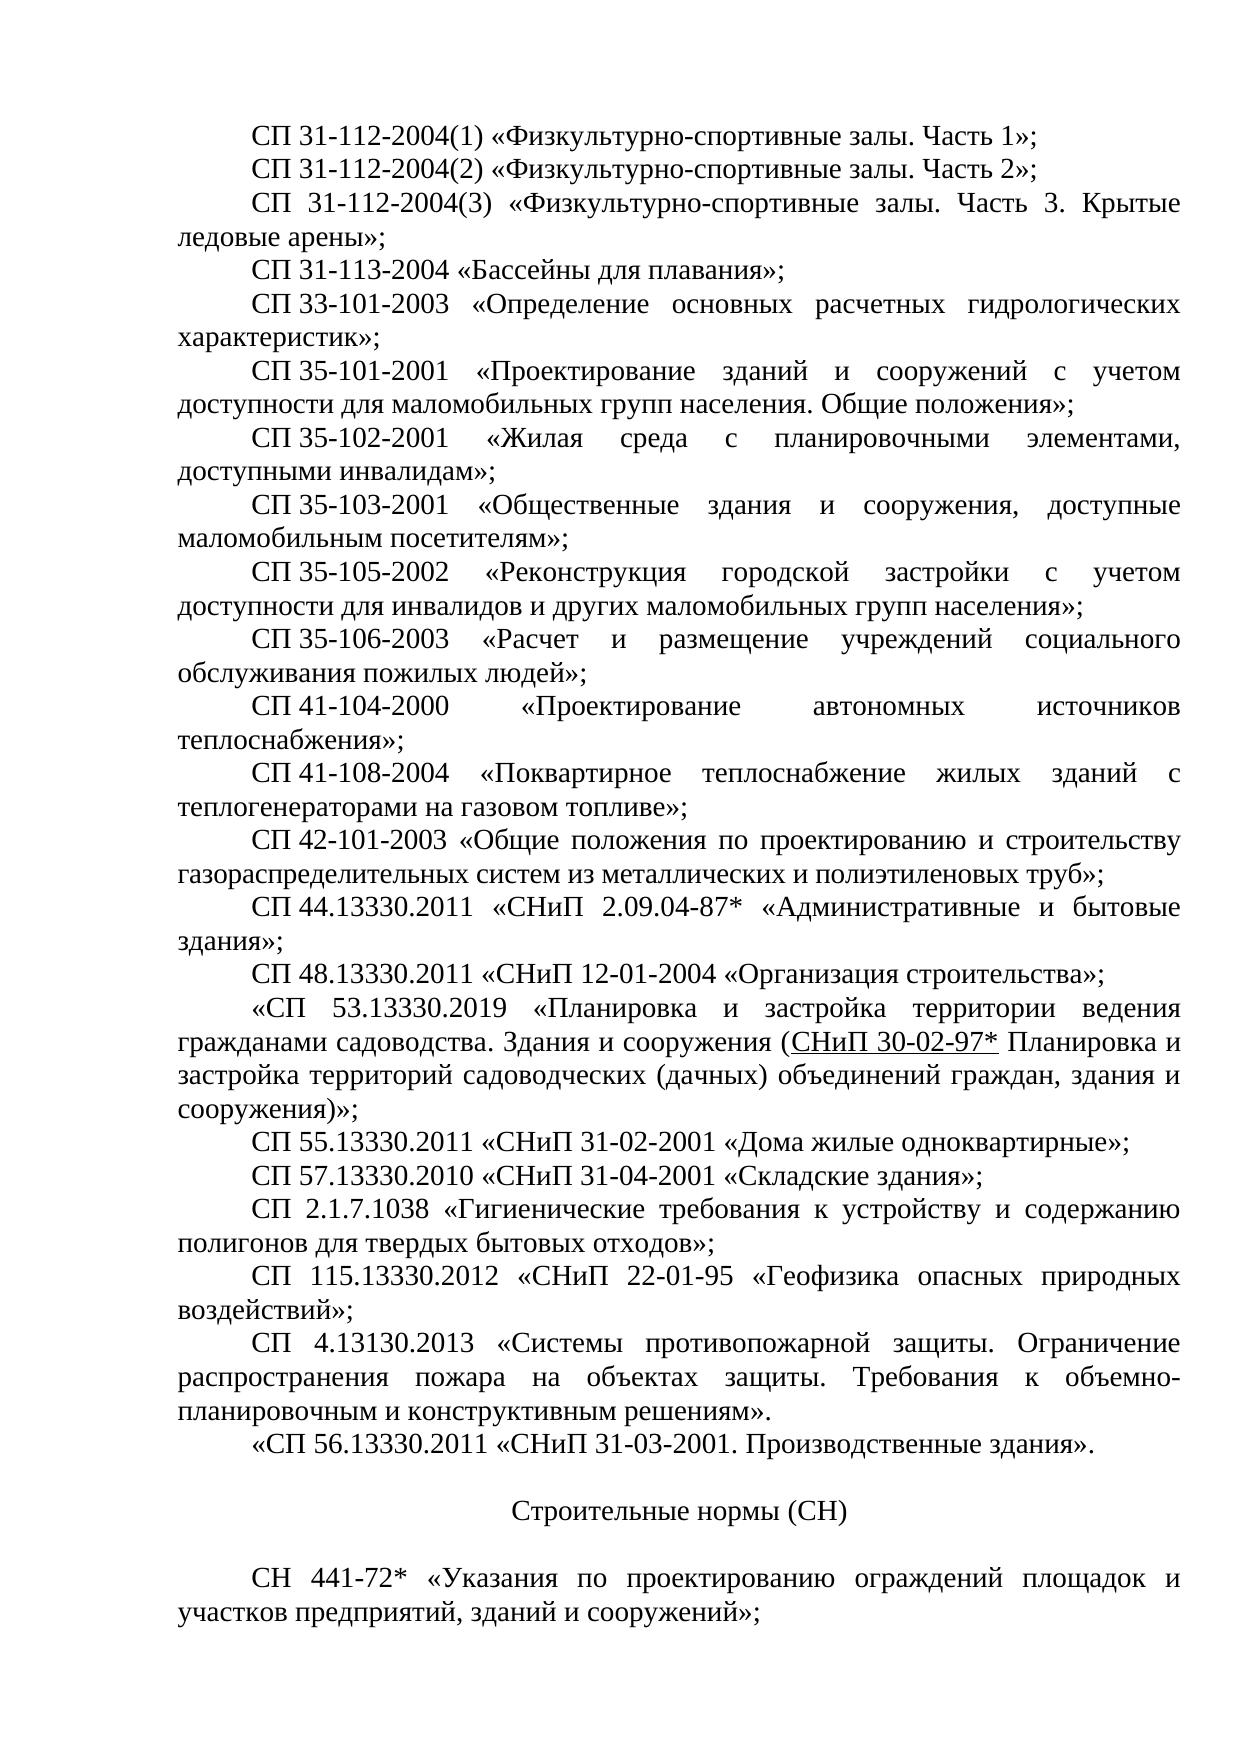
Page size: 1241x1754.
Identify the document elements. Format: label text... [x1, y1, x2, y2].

text СП 35-103-2001 «Общественные здания и сооружения, доступные маломобильным посетителям»; [177, 487, 1181, 554]
text СП 2.1.7.1038 «Гигиенические требования к устройству и содержанию полигонов для твердых бытовых отходов»; [177, 1191, 1181, 1258]
text СП 33-101-2003 «Определение основных расчетных гидрологических характеристик»; [177, 286, 1181, 353]
text Строительные нормы (СН) [177, 1493, 1181, 1527]
text СП 57.13330.2010 «СНиП 31-04-2001 «Складские здания»; [177, 1158, 1181, 1191]
text СП 35-102-2001 «Жилая среда с планировочными элементами, доступными инвалидам»; [177, 420, 1181, 487]
text СП 42-101-2003 «Общие положения по проектированию и строительству газораспределительных систем из металлических и полиэтиленовых труб»; [177, 822, 1181, 889]
text СП 4.13130.2013 «Системы противопожарной защиты. Ограничение распространения пожара на объектах защиты. Требования к объемно-планировочным и конструктивным решениям». [177, 1326, 1181, 1426]
text «СП 53.13330.2019 «Планировка и застройка территории ведения гражданами садоводства. Здания и сооружения (СНиП 30-02-97* Планировка и застройка территорий садоводческих (дачных) объединений граждан, здания и сооружения)»; [177, 990, 1181, 1124]
text СП 31-112-2004(2) «Физкультурно-спортивные залы. Часть 2»; [177, 152, 1181, 185]
text СП 31-112-2004(3) «Физкультурно-спортивные залы. Часть 3. Крытые ледовые арены»; [177, 185, 1181, 252]
text СП 35-106-2003 «Расчет и размещение учреждений социального обслуживания пожилых людей»; [177, 621, 1181, 688]
text СП 41-104-2000 «Проектирование автономных источников теплоснабжения»; [177, 688, 1181, 755]
text СП 31-113-2004 «Бассейны для плавания»; [177, 252, 1181, 286]
text СП 31-112-2004(1) «Физкультурно-спортивные залы. Часть 1»; [177, 118, 1181, 152]
text СП 35-105-2002 «Реконструкция городской застройки с учетом доступности для инвалидов и других маломобильных групп населения»; [177, 554, 1181, 621]
text «СП 56.13330.2011 «СНиП 31-03-2001. Производственные здания». [177, 1426, 1181, 1460]
text СП 41-108-2004 «Поквартирное теплоснабжение жилых зданий с теплогенераторами на газовом топливе»; [177, 755, 1181, 822]
text СП 44.13330.2011 «СНиП 2.09.04-87* «Административные и бытовые здания»; [177, 889, 1181, 957]
text СП 115.13330.2012 «СНиП 22-01-95 «Геофизика опасных природных воздействий»; [177, 1258, 1181, 1326]
text СП 55.13330.2011 «СНиП 31-02-2001 «Дома жилые одноквартирные»; [177, 1124, 1181, 1158]
text СН 441-72* «Указания по проектированию ограждений площадок и участков предприятий, зданий и сооружений»; [177, 1560, 1181, 1627]
text СП 48.13330.2011 «СНиП 12-01-2004 «Организация строительства»; [177, 957, 1181, 990]
text СП 35-101-2001 «Проектирование зданий и сооружений с учетом доступности для маломобильных групп населения. Общие положения»; [177, 353, 1181, 420]
